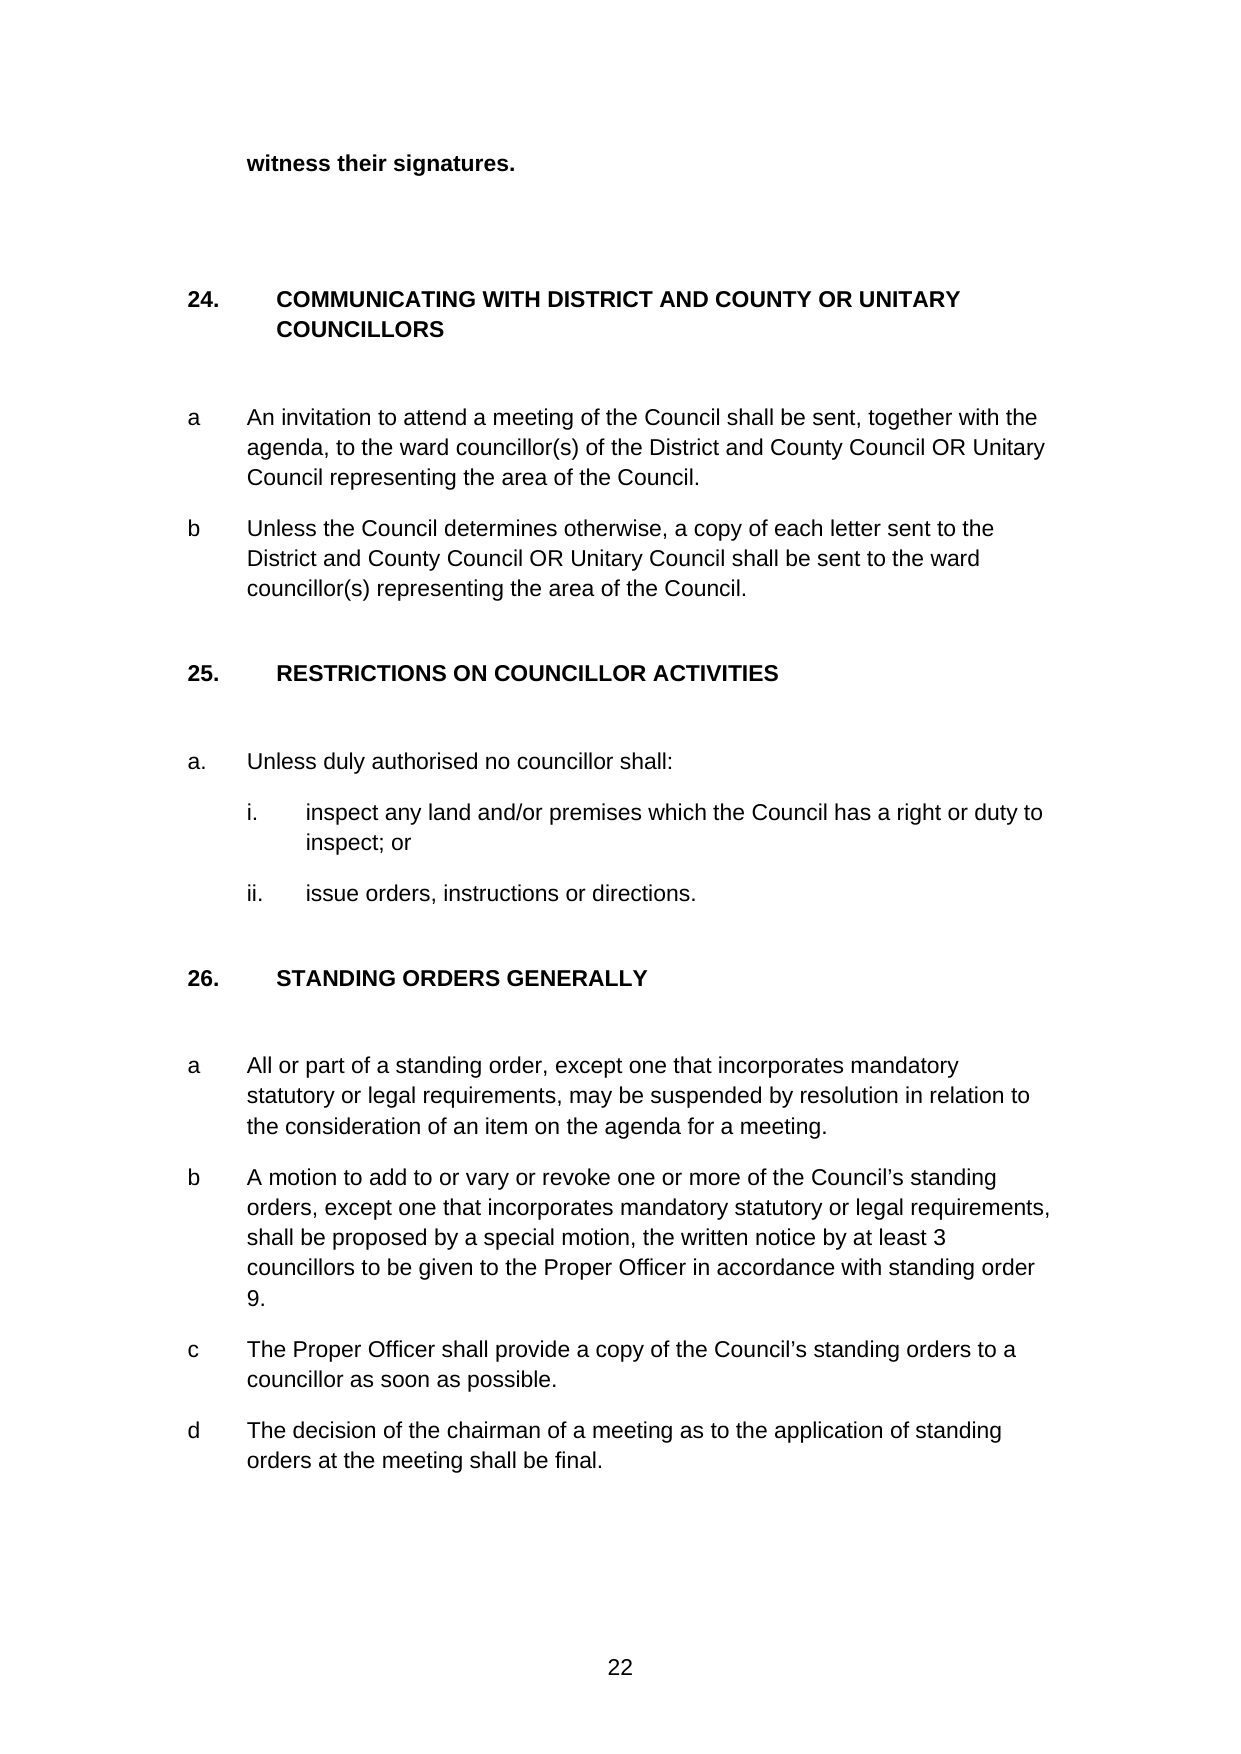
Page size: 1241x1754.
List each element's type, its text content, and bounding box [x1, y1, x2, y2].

list Unless the Council determines otherwise, a copy of each letter sent to the District and County Council OR Unitary Council shall be sent to the ward councillor(s) representing the area of the Council. [187, 515, 1053, 635]
list issue orders, instructions or directions. [247, 880, 1053, 939]
list A motion to add to or vary or revoke one or more of the Council’s standing orders, except one that incorporates mandatory statutory or legal requirements, shall be proposed by a special motion, the written notice by at least 3 councillors to be given to the Proper Officer in accordance with standing order 9. [187, 1164, 1053, 1311]
subtitle RESTRICTIONS ON COUNCILLOR ACTIVITIES [187, 660, 1053, 722]
list All or part of a standing order, except one that incorporates mandatory statutory or legal requirements, may be suspended by resolution in relation to the consideration of an item on the agenda for a meeting. [187, 1052, 1053, 1139]
list The decision of the chairman of a meeting as to the application of standing orders at the meeting shall be final. [187, 1417, 1053, 1473]
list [187, 150, 1053, 176]
list Unless duly authorised no councillor shall: [187, 748, 1068, 774]
list An invitation to attend a meeting of the Council shall be sent, together with the agenda, to the ward councillor(s) of the District and County Council OR Unitary Council representing the area of the Council. [187, 403, 1053, 490]
list inspect any land and/or premises which the Council has a right or duty to inspect; or [247, 799, 1068, 855]
list The Proper Officer shall provide a copy of the Council’s standing orders to a councillor as soon as possible. [187, 1336, 1053, 1392]
subtitle COMMUNICATING WITH DISTRICT AND COUNTY OR UNITARY COUNCILLORS [187, 286, 1053, 378]
subtitle STANDING ORDERS GENERALLY [187, 964, 1053, 1027]
